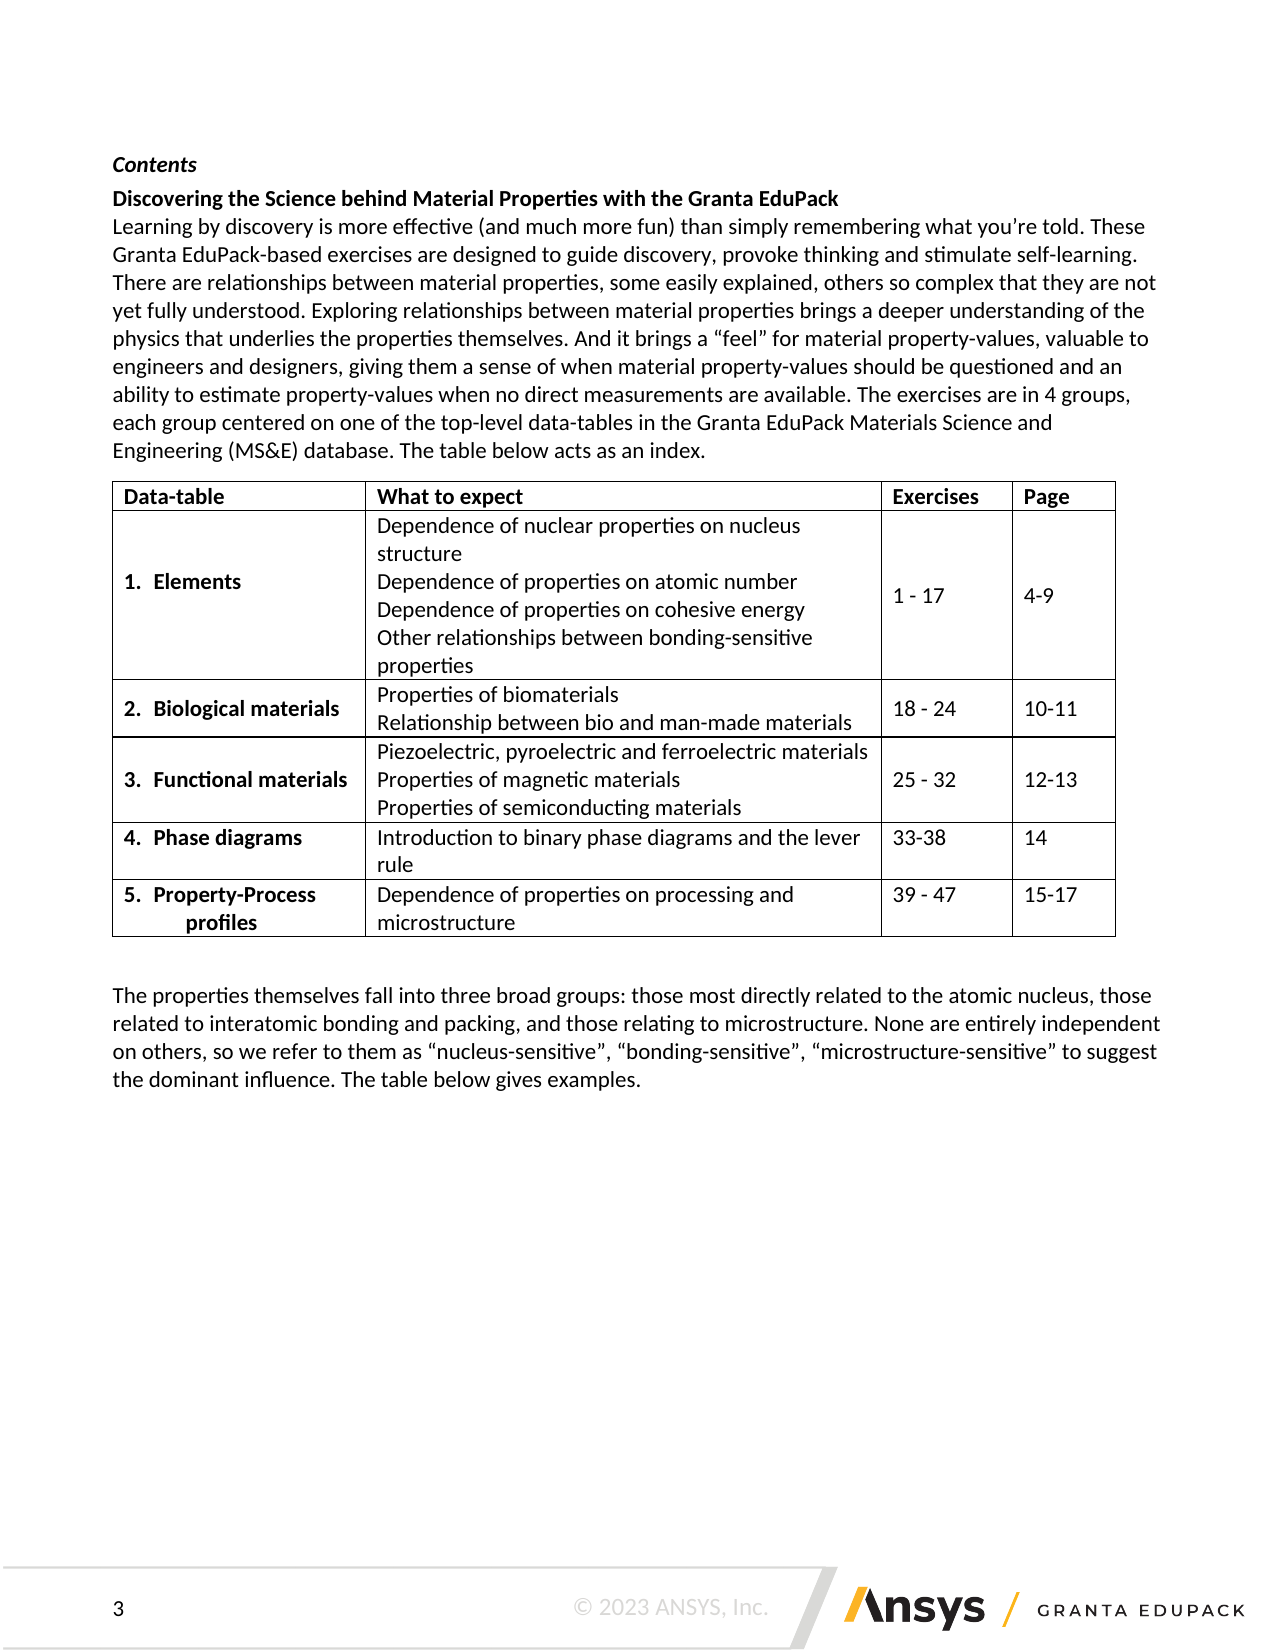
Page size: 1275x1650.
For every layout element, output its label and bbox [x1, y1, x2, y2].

picture [3, 1560, 1272, 1650]
